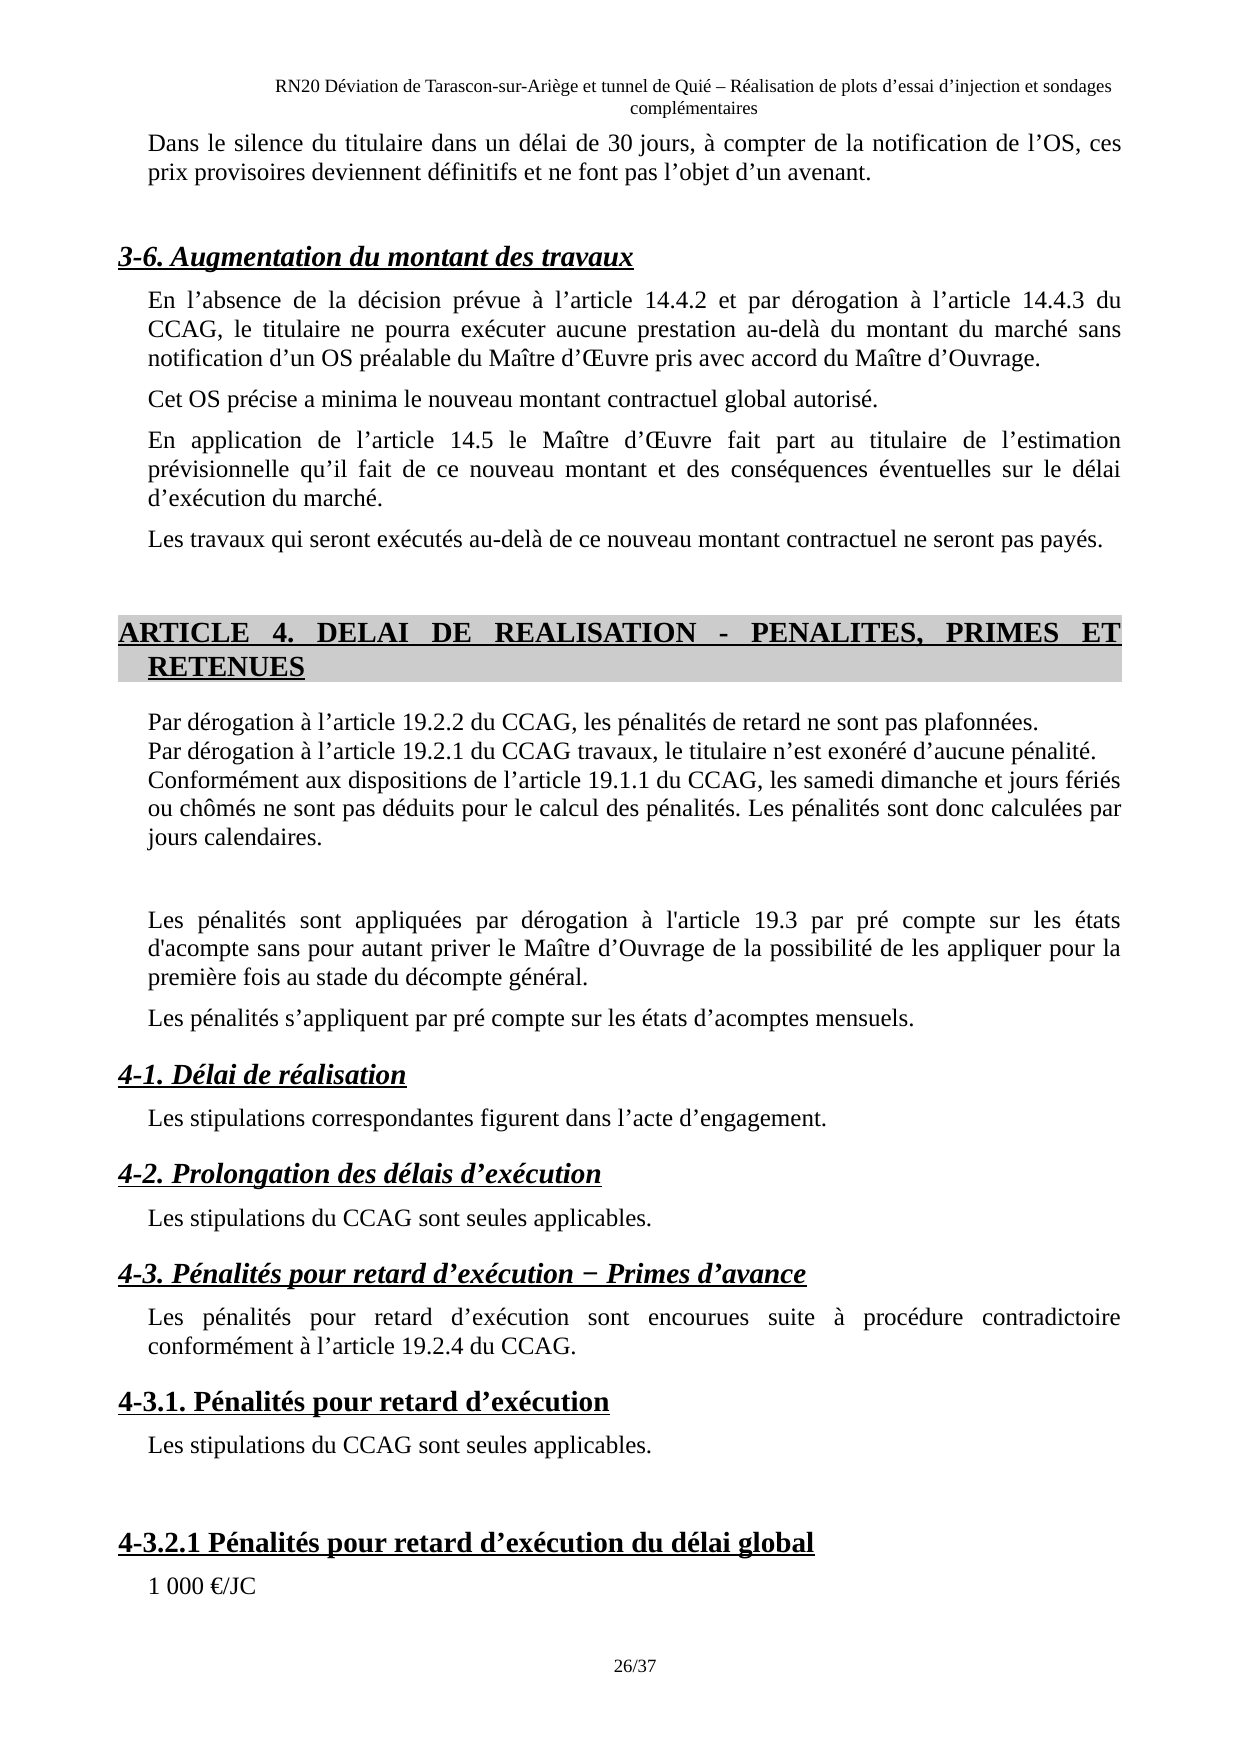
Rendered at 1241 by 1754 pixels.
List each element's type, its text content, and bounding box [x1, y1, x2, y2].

text Cet OS précise a minima le nouveau montant contractuel global autorisé. [148, 384, 1122, 413]
text Les stipulations correspondantes figurent dans l’acte d’engagement. [148, 1103, 1122, 1132]
text En l’absence de la décision prévue à l’article 14.4.2 et par dérogation à l’article 14.4.3 du CCAG, le titulaire ne pourra exécuter aucune prestation au-delà du montant du marché sans notification d’un OS préalable du Maître d’Œuvre pris avec accord du Maître d’Ouvrage. [148, 285, 1122, 371]
text Conformément aux dispositions de l’article 19.1.1 du CCAG, les samedi dimanche et jours fériés ou chômés ne sont pas déduits pour le calcul des pénalités. Les pénalités sont donc calculées par jours calendaires. [148, 765, 1122, 851]
text Les stipulations du CCAG sont seules applicables. [148, 1431, 1122, 1459]
subtitle 4-1. Délai de réalisation [118, 1057, 1122, 1091]
subtitle ARTICLE 4. DELAI DE REALISATION - PENALITES, PRIMES ET RETENUES [118, 615, 1122, 644]
text Par dérogation à l’article 19.2.1 du CCAG travaux, le titulaire n’est exonéré d’aucune pénalité. [148, 736, 1122, 765]
subtitle ARTICLE 4. DELAI DE REALISATION - PENALITES, PRIMES ET RETENUES [118, 646, 1122, 682]
text En application de l’article 14.5 le Maître d’Œuvre fait part au titulaire de l’estimation prévisionnelle qu’il fait de ce nouveau montant et des conséquences éventuelles sur le délai d’exécution du marché. [148, 425, 1122, 511]
subtitle 4-2. Prolongation des délais d’exécution [118, 1157, 1122, 1190]
text Les travaux qui seront exécutés au-delà de ce nouveau montant contractuel ne seront pas payés. [148, 524, 1122, 553]
text Les pénalités pour retard d’exécution sont encourues suite à procédure contradictoire conformément à l’article 19.2.4 du CCAG. [148, 1302, 1122, 1360]
subtitle 4-3.1. Pénalités pour retard d’exécution [118, 1384, 1122, 1418]
subtitle 4-3.2.1 Pénalités pour retard d’exécution du délai global [118, 1525, 1122, 1559]
text Les stipulations du CCAG sont seules applicables. [148, 1203, 1122, 1231]
text Dans le silence du titulaire dans un délai de 30 jours, à compter de la notification de l’OS, ces prix provisoires deviennent définitifs et ne font pas l’objet d’un avenant. [148, 128, 1122, 186]
subtitle 4-3. Pénalités pour retard d’exécution − Primes d’avance [118, 1256, 1122, 1290]
text Par dérogation à l’article 19.2.2 du CCAG, les pénalités de retard ne sont pas plafonnées. [148, 707, 1122, 736]
text 1 000 €/JC [148, 1571, 1122, 1600]
text Les pénalités sont appliquées par dérogation à l'article 19.3 par pré compte sur les états d'acompte sans pour autant priver le Maître d’Ouvrage de la possibilité de les appliquer pour la première fois au stade du décompte général. [148, 905, 1122, 991]
subtitle 3-6. Augmentation du montant des travaux [118, 239, 1122, 273]
text Les pénalités s’appliquent par pré compte sur les états d’acomptes mensuels. [148, 1003, 1122, 1032]
